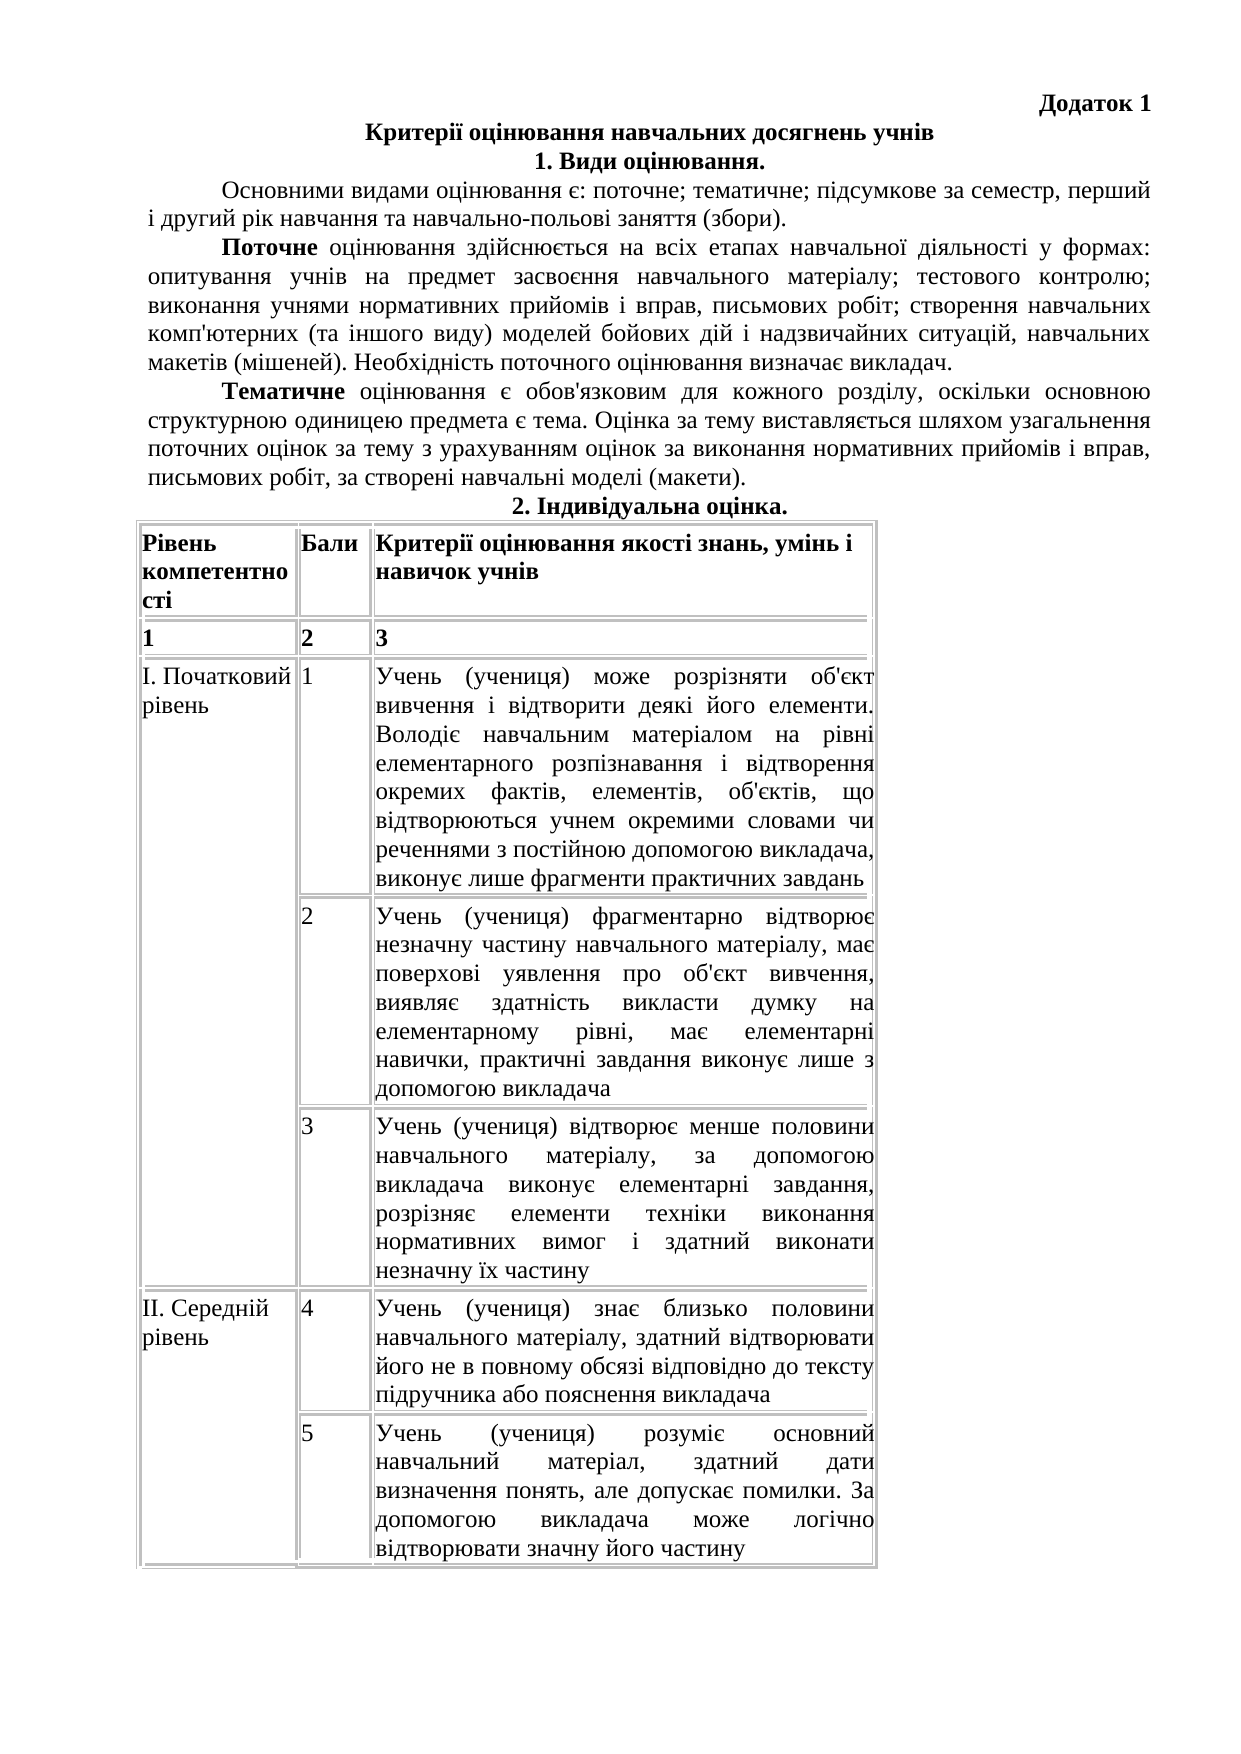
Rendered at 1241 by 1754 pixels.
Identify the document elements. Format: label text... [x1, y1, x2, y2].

table_cell 4 [301, 1292, 369, 1410]
table_cell 5 [298, 1410, 372, 1563]
table_cell Учень (учениця) фрагментарно відтворює незначну частину навчального матеріалу, має поверхові уявлення про об'єкт вивчення, виявляє здатність викласти думку на елементарному рівні, має елементарні навички, практичні завдання виконує лише з допомогою викладача [372, 893, 875, 1103]
table_cell Учень (учениця) розуміє основний навчальний матеріал, здатний дати визначення понять, але допускає помилки. За допомогою викладача може логічно відтворювати значну його частину [372, 1410, 875, 1563]
text Додаток 1 [148, 88, 1152, 117]
text 2. Індивідуальна оцінка. [148, 491, 1152, 520]
table_cell Учень (учениця) відтворює менше половини навчального матеріалу, за допомогою викладача виконує елементарні завдання, розрізняє елементи техніки виконання нормативних вимог і здатний виконати незначну їх частину [372, 1104, 875, 1285]
table_cell 2 [301, 899, 369, 1103]
table_header Рівень компетентності [142, 526, 298, 615]
table_cell II. Середній рівень [139, 1285, 298, 1563]
text 1. Види оцінювання. [148, 146, 1152, 175]
table_cell I. Початковий рівень [139, 654, 298, 1285]
table_cell Учень (учениця) може розрізняти об'єкт вивчення і відтворити деякі його елементи. Володіє навчальним матеріалом на рівні елементарного розпізнавання і відтворення окремих фактів, елементів, об'єктів, що відтворюються учнем окремими словами чи реченнями з постійною допомогою викладача, виконує лише фрагменти практичних завдань [372, 654, 875, 893]
table_header Критерії оцінювання якості знань, умінь і навичок учнів [372, 521, 875, 615]
text Поточне оцінювання здійснюється на всіх етапах навчальної діяльності у формах: опитування учнів на предмет засвоєння навчального матеріалу; тестового контролю; виконання учнями нормативних прийомів і вправ, письмових робіт; створення навчальних комп'ютерних (та іншого виду) моделей бойових дій і надзвичайних ситуацій, навчальних макетів (мішеней). Необхідність поточного оцінювання визначає викладач. [148, 232, 1152, 376]
table_cell 1 [301, 660, 369, 893]
table_cell 3 [301, 1110, 369, 1285]
table_cell 1 [139, 615, 298, 653]
table_cell 2 [301, 622, 369, 653]
text Основними видами оцінювання є: поточне; тематичне; підсумкове за семестр, перший і другий рік навчання та навчально-польові заняття (збори). [148, 175, 1152, 232]
table_cell 3 [372, 615, 875, 653]
text Тематичне оцінювання є обов'язковим для кожного розділу, оскільки основною структурною одиницею предмета є тема. Оцінка за тему виставляється шляхом узагальнення поточних оцінок за тему з урахуванням оцінок за виконання нормативних прийомів і вправ, письмових робіт, за створені навчальні моделі (макети). [148, 376, 1152, 491]
text Критерії оцінювання навчальних досягнень учнів [148, 117, 1152, 146]
table_header Бали [298, 521, 372, 615]
table_cell Учень (учениця) знає близько половини навчального матеріалу, здатний відтворювати його не в повному обсязі відповідно до тексту підручника або пояснення викладача [372, 1285, 875, 1410]
